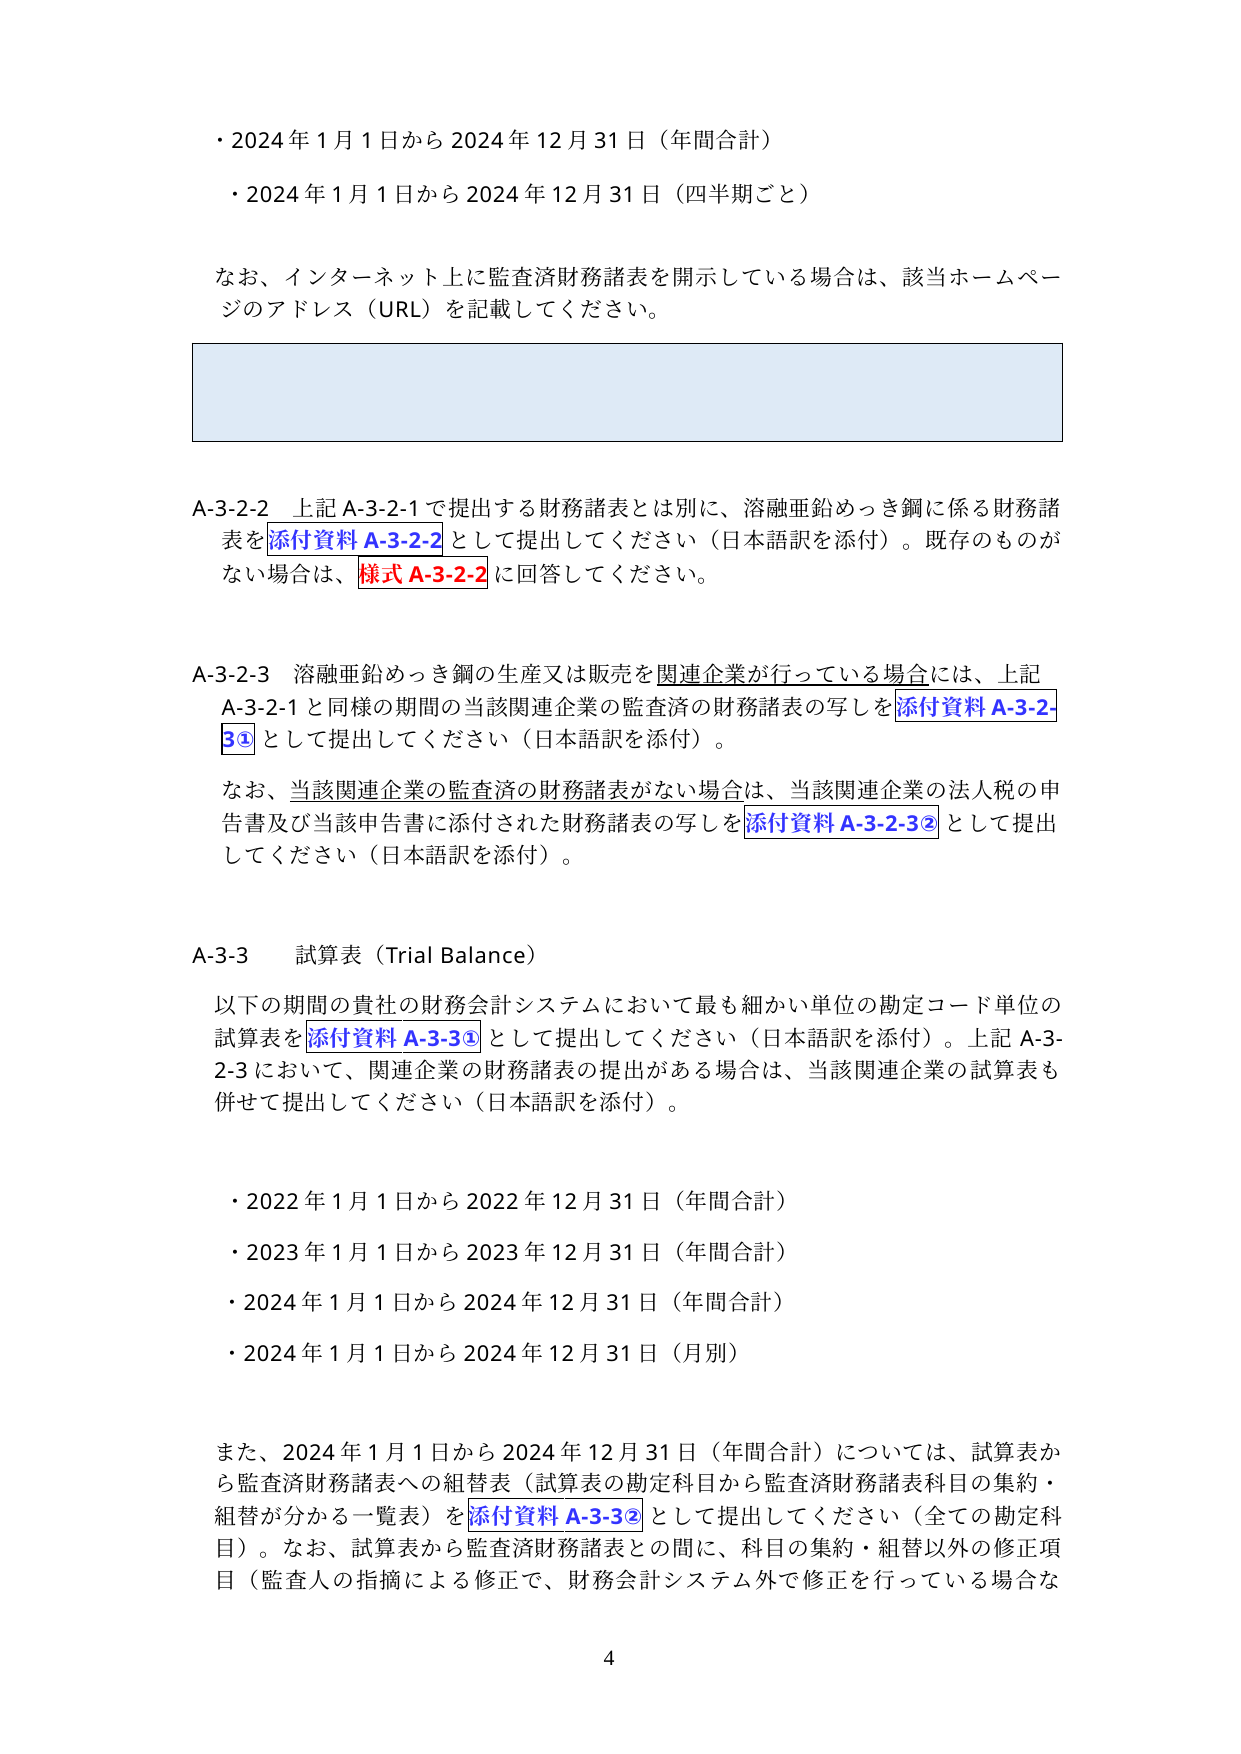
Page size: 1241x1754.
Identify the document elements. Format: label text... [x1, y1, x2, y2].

text A-3-2-2 上記A-3-2-1で提出する財務諸表とは別に、溶融亜鉛めっき鋼に係る財務諸表を添付資料A-3-2-2として提出してください（日本語訳を添付）。既存のものがない場合は、様式A-3-2-2に回答してください。 [192, 491, 1063, 589]
text ・2023年1月1日から2023年12月31日（年間合計） [202, 1235, 1063, 1266]
text ・2024年1月1日から2024年12月31日（年間合計） [221, 1285, 1063, 1317]
text なお、当該関連企業の監査済の財務諸表がない場合は、当該関連企業の法人税の申告書及び当該申告書に添付された財務諸表の写しを添付資料A-3-2-3②として提出してください（日本語訳を添付）。 [221, 774, 1063, 870]
text なお、インターネット上に監査済財務諸表を開示している場合は、該当ホームページのアドレス（URL）を記載してください。 [214, 260, 1063, 323]
text A-3-3 試算表（Trial Balance） [192, 938, 1063, 969]
table_header [193, 344, 1062, 441]
text ・2022年1月1日から2022年12月31日（年間合計） [202, 1184, 1063, 1216]
text A-3-2-3 溶融亜鉛めっき鋼の生産又は販売を関連企業が行っている場合には、上記A-3-2-1と同様の期間の当該関連企業の監査済の財務諸表の写しを添付資料A-3-2-3①として提出してください（日本語訳を添付）。 [192, 657, 1063, 755]
text ・2024年1月1日から2024年12月31日（月別） [221, 1336, 1063, 1367]
text ・2024年1月1日から2024年12月31日（年間合計） [192, 123, 1063, 155]
text 以下の期間の貴社の財務会計システムにおいて最も細かい単位の勘定コード単位の試算表を添付資料A-3-3①として提出してください（日本語訳を添付）。上記A-3-2-3において、関連企業の財務諸表の提出がある場合は、当該関連企業の試算表も併せて提出してください（日本語訳を添付）。 [214, 988, 1063, 1116]
text ・2024年1月1日から2024年12月31日（四半期ごと） [202, 174, 1063, 212]
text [214, 1435, 1063, 1594]
